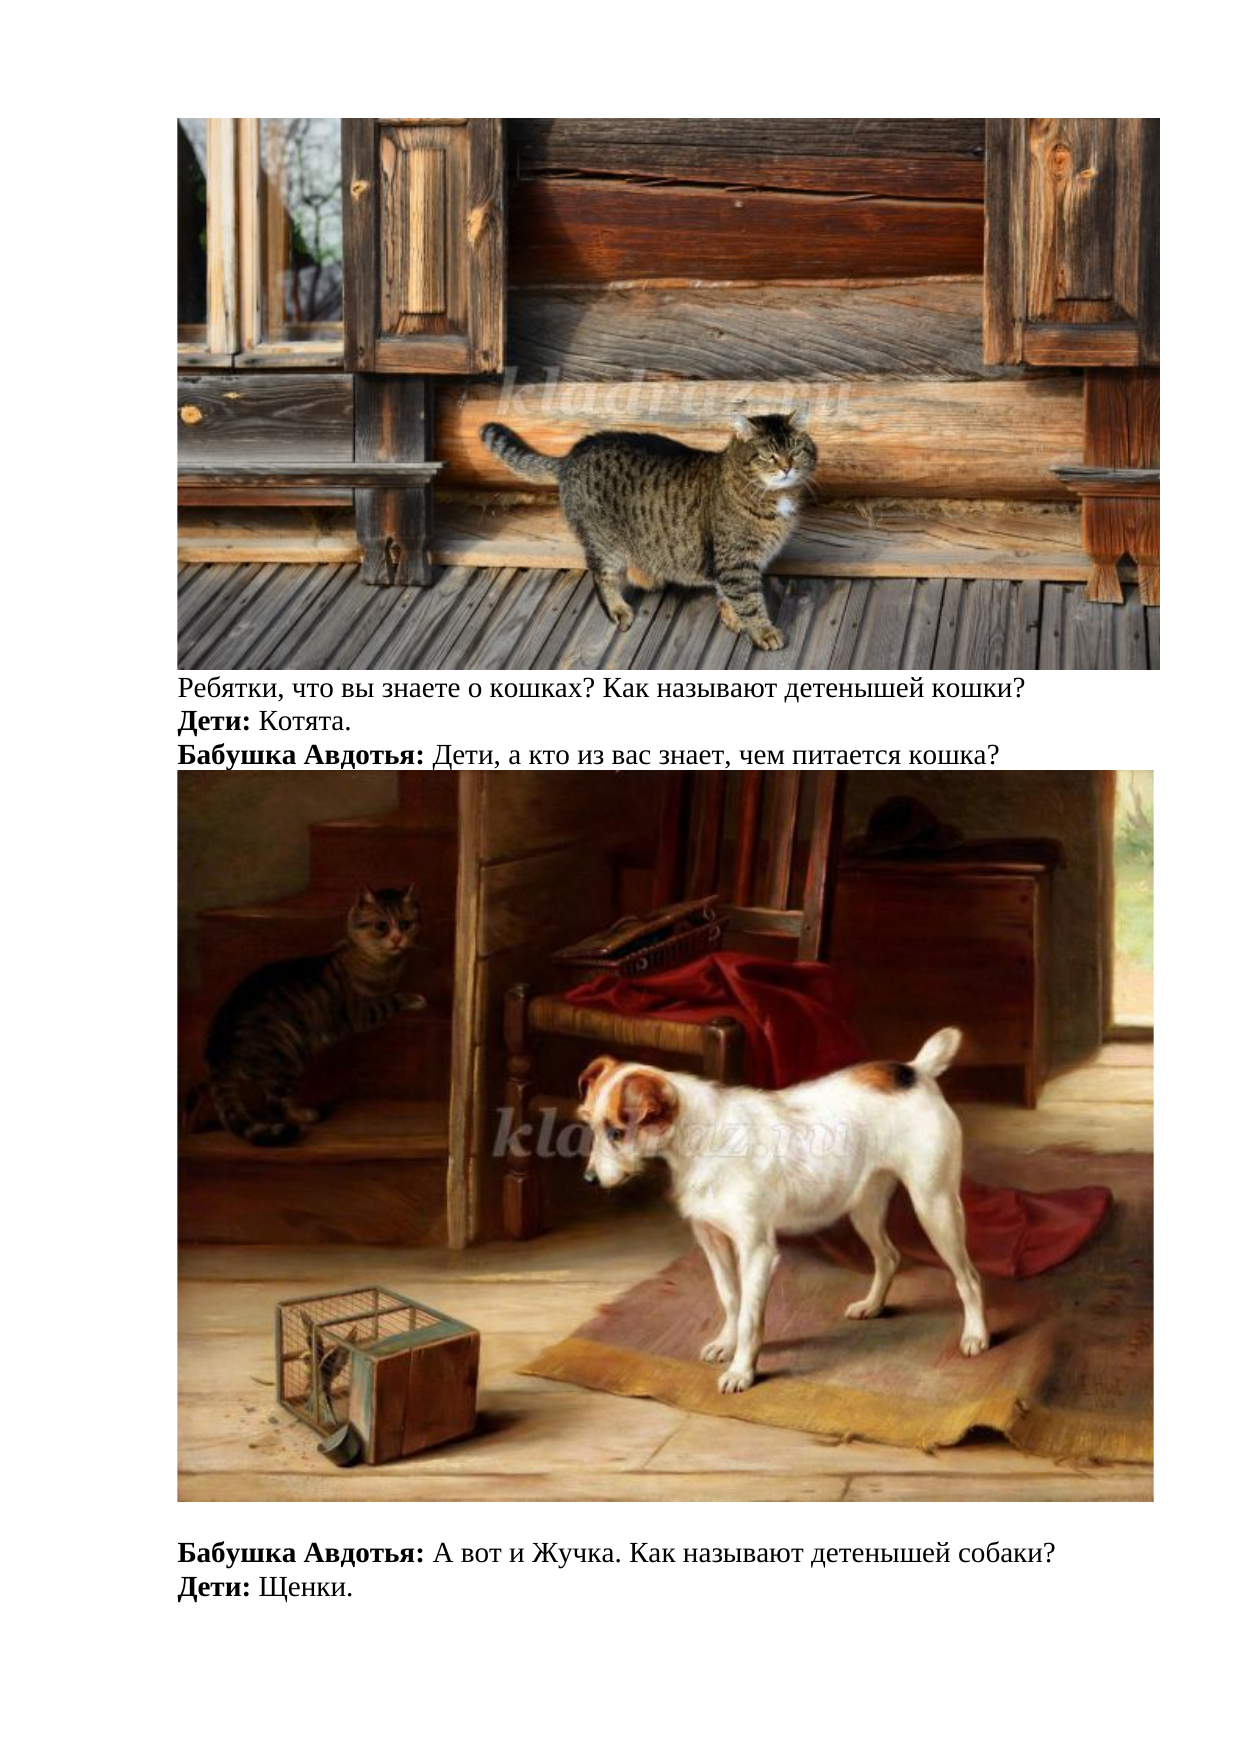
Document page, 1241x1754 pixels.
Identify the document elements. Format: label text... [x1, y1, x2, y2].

text Ребятки, что вы знаете о кошках? Как называют детенышей кошки? Дети: Котята. Бабушка Авдотья: Дети, а кто из вас знает, чем питается кошка? [352, 670, 1152, 770]
picture [177, 118, 1160, 670]
picture [177, 770, 1154, 1502]
